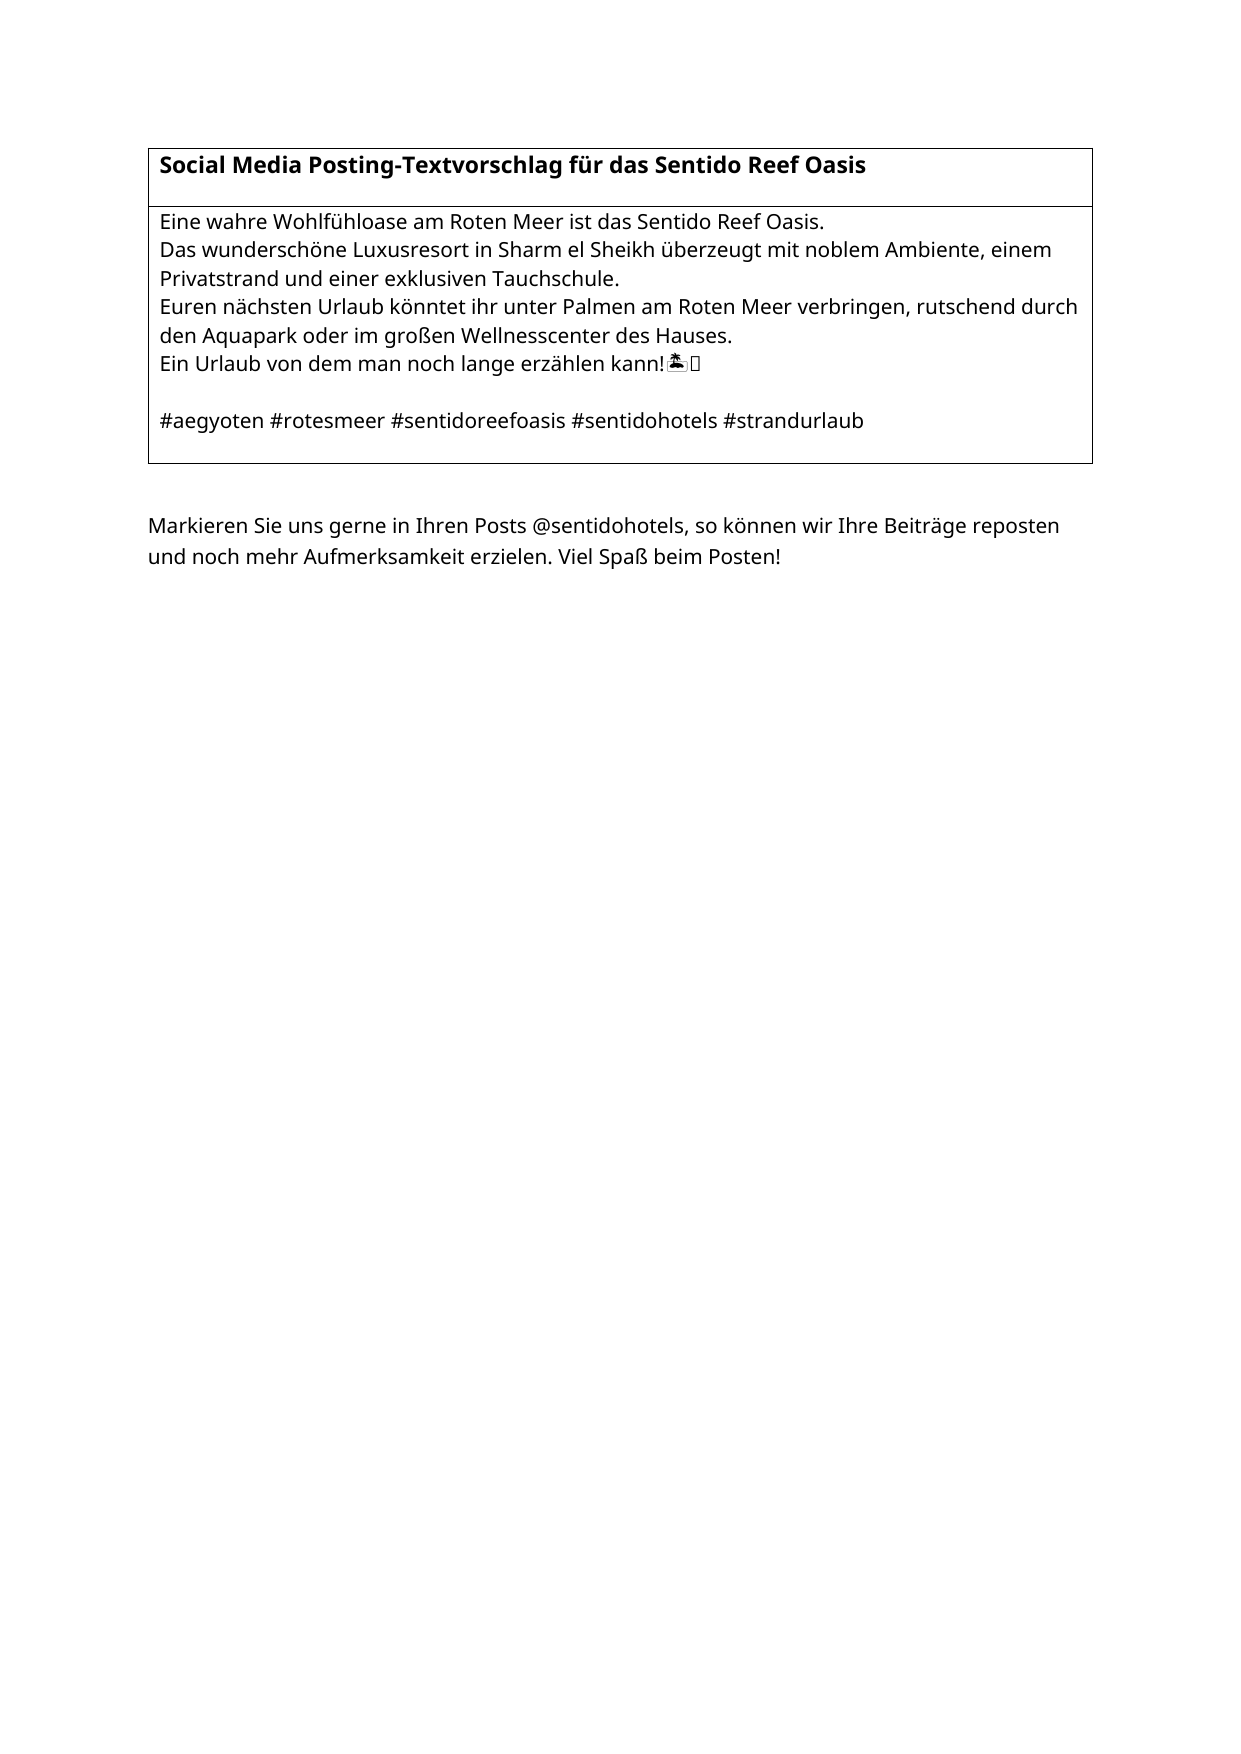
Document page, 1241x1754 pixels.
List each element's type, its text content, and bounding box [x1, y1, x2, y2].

table_header Social Media Posting-Textvorschlag für das Sentido Reef Oasis [149, 149, 1092, 206]
table_cell Eine wahre Wohlfühloase am Roten Meer ist das Sentido Reef Oasis. Das wunderschöne Luxusresort in Sharm el Sheikh überzeugt mit noblem Ambiente, einem Privatstrand und einer exklusiven Tauchschule. Euren nächsten Urlaub könntet ihr unter Palmen am Roten Meer verbringen, rutschend durch den Aquapark oder im großen Wellnesscenter des Hauses. Ein Urlaub von dem man noch lange erzählen kann!🏝️💗 #aegyoten #rotesmeer #sentidoreefoasis #sentidohotels #strandurlaub [149, 207, 1092, 463]
text Markieren Sie uns gerne in Ihren Posts @sentidohotels, so können wir Ihre Beiträge reposten und noch mehr Aufmerksamkeit erzielen. Viel Spaß beim Posten! [148, 511, 1093, 571]
